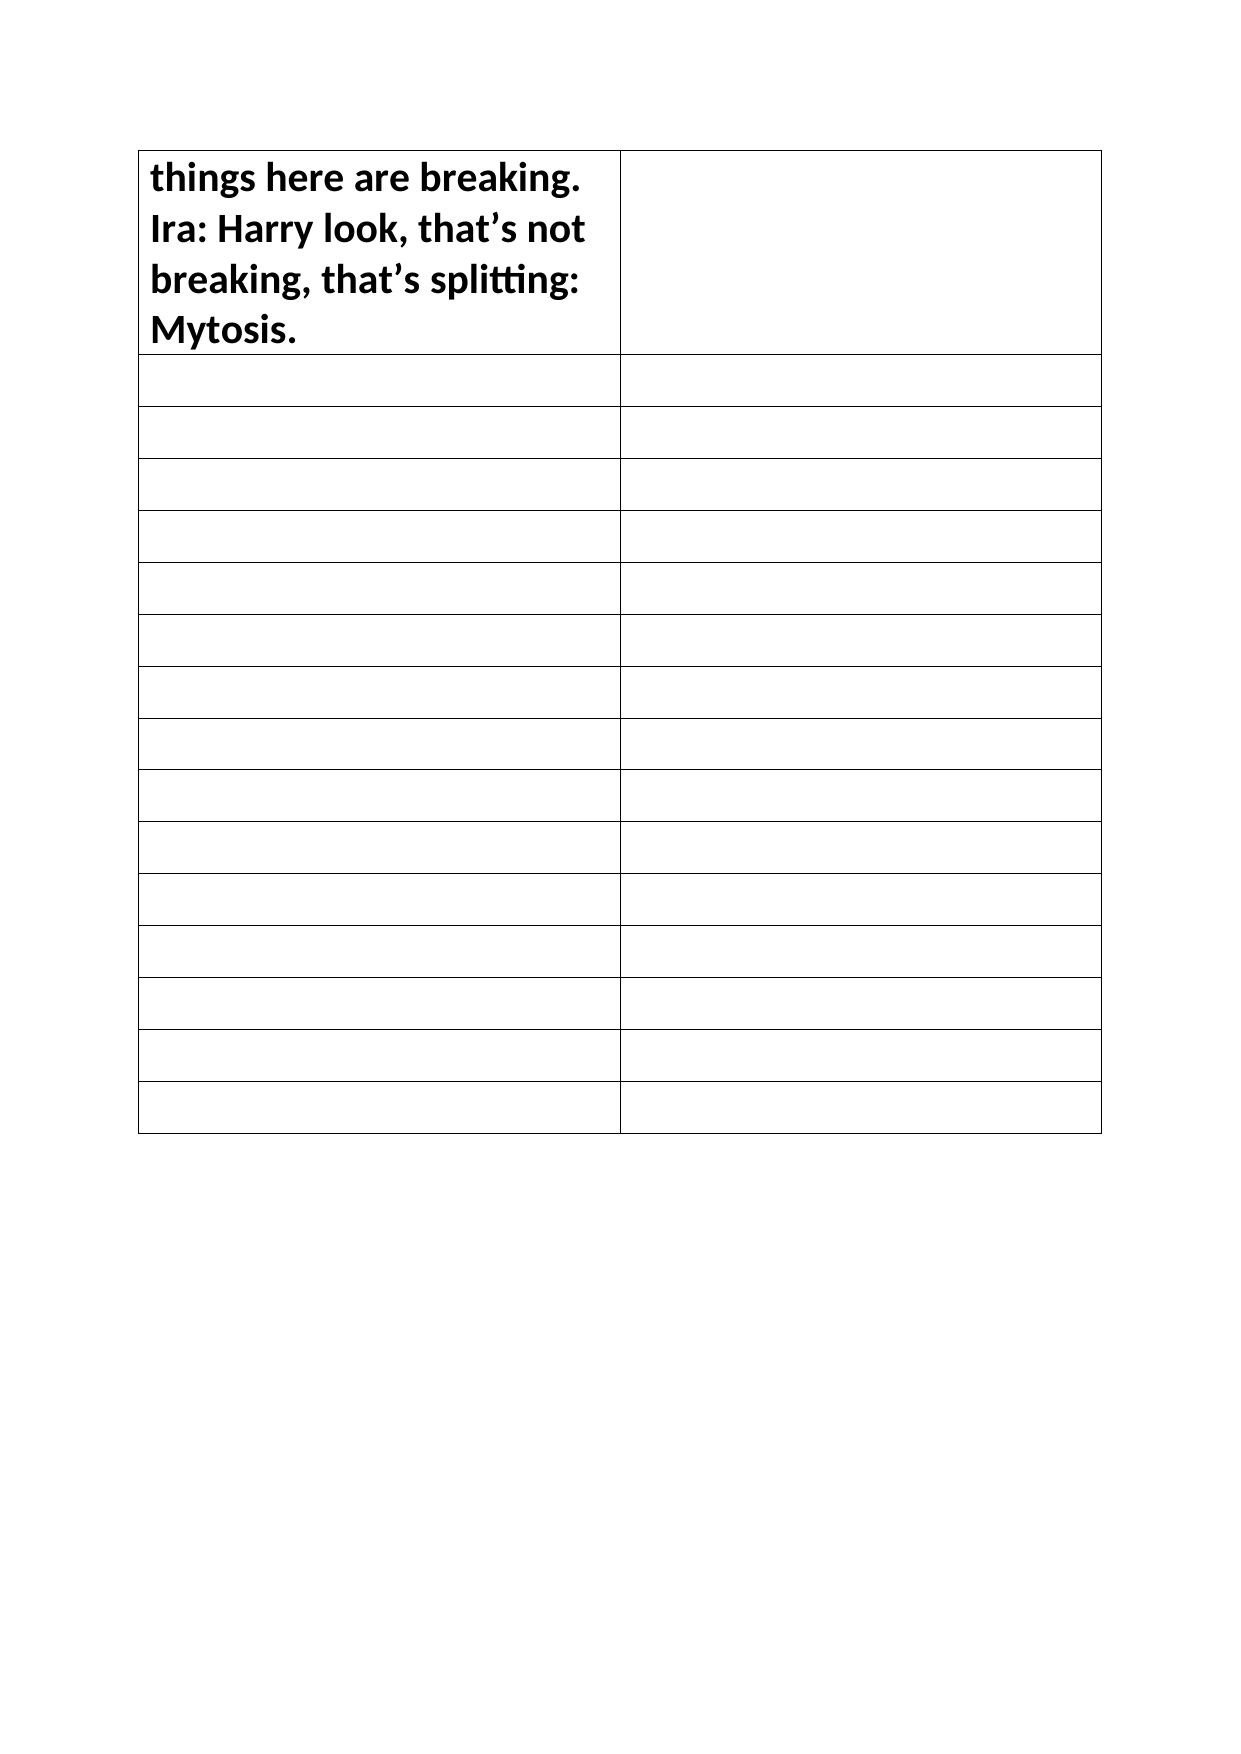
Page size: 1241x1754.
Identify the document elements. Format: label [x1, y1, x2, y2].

table_cell [139, 355, 620, 406]
table_cell [139, 770, 620, 821]
table_cell [139, 1082, 620, 1132]
table_cell [139, 978, 620, 1029]
table_cell [621, 874, 1101, 925]
table_cell [621, 667, 1101, 717]
table_cell [621, 1082, 1101, 1132]
table_cell [139, 615, 620, 666]
table_cell [621, 151, 1101, 354]
table_cell [621, 459, 1101, 510]
table_cell [139, 563, 620, 614]
table_cell [139, 719, 620, 769]
table_cell [621, 511, 1101, 562]
table_cell [139, 874, 620, 925]
table_cell [621, 719, 1101, 769]
table_cell [139, 407, 620, 458]
table_cell [621, 978, 1101, 1029]
table_cell [139, 926, 620, 977]
table_cell [139, 511, 620, 562]
table_cell [139, 151, 620, 354]
table_cell [621, 407, 1101, 458]
table_cell [621, 355, 1101, 406]
table_cell [621, 770, 1101, 821]
table_cell [139, 822, 620, 873]
table_cell [139, 459, 620, 510]
table_cell [621, 822, 1101, 873]
table_cell [139, 667, 620, 717]
table_cell [139, 1030, 620, 1081]
table_cell [621, 1030, 1101, 1081]
table_cell [621, 563, 1101, 614]
table_cell [621, 926, 1101, 977]
table_cell [621, 615, 1101, 666]
